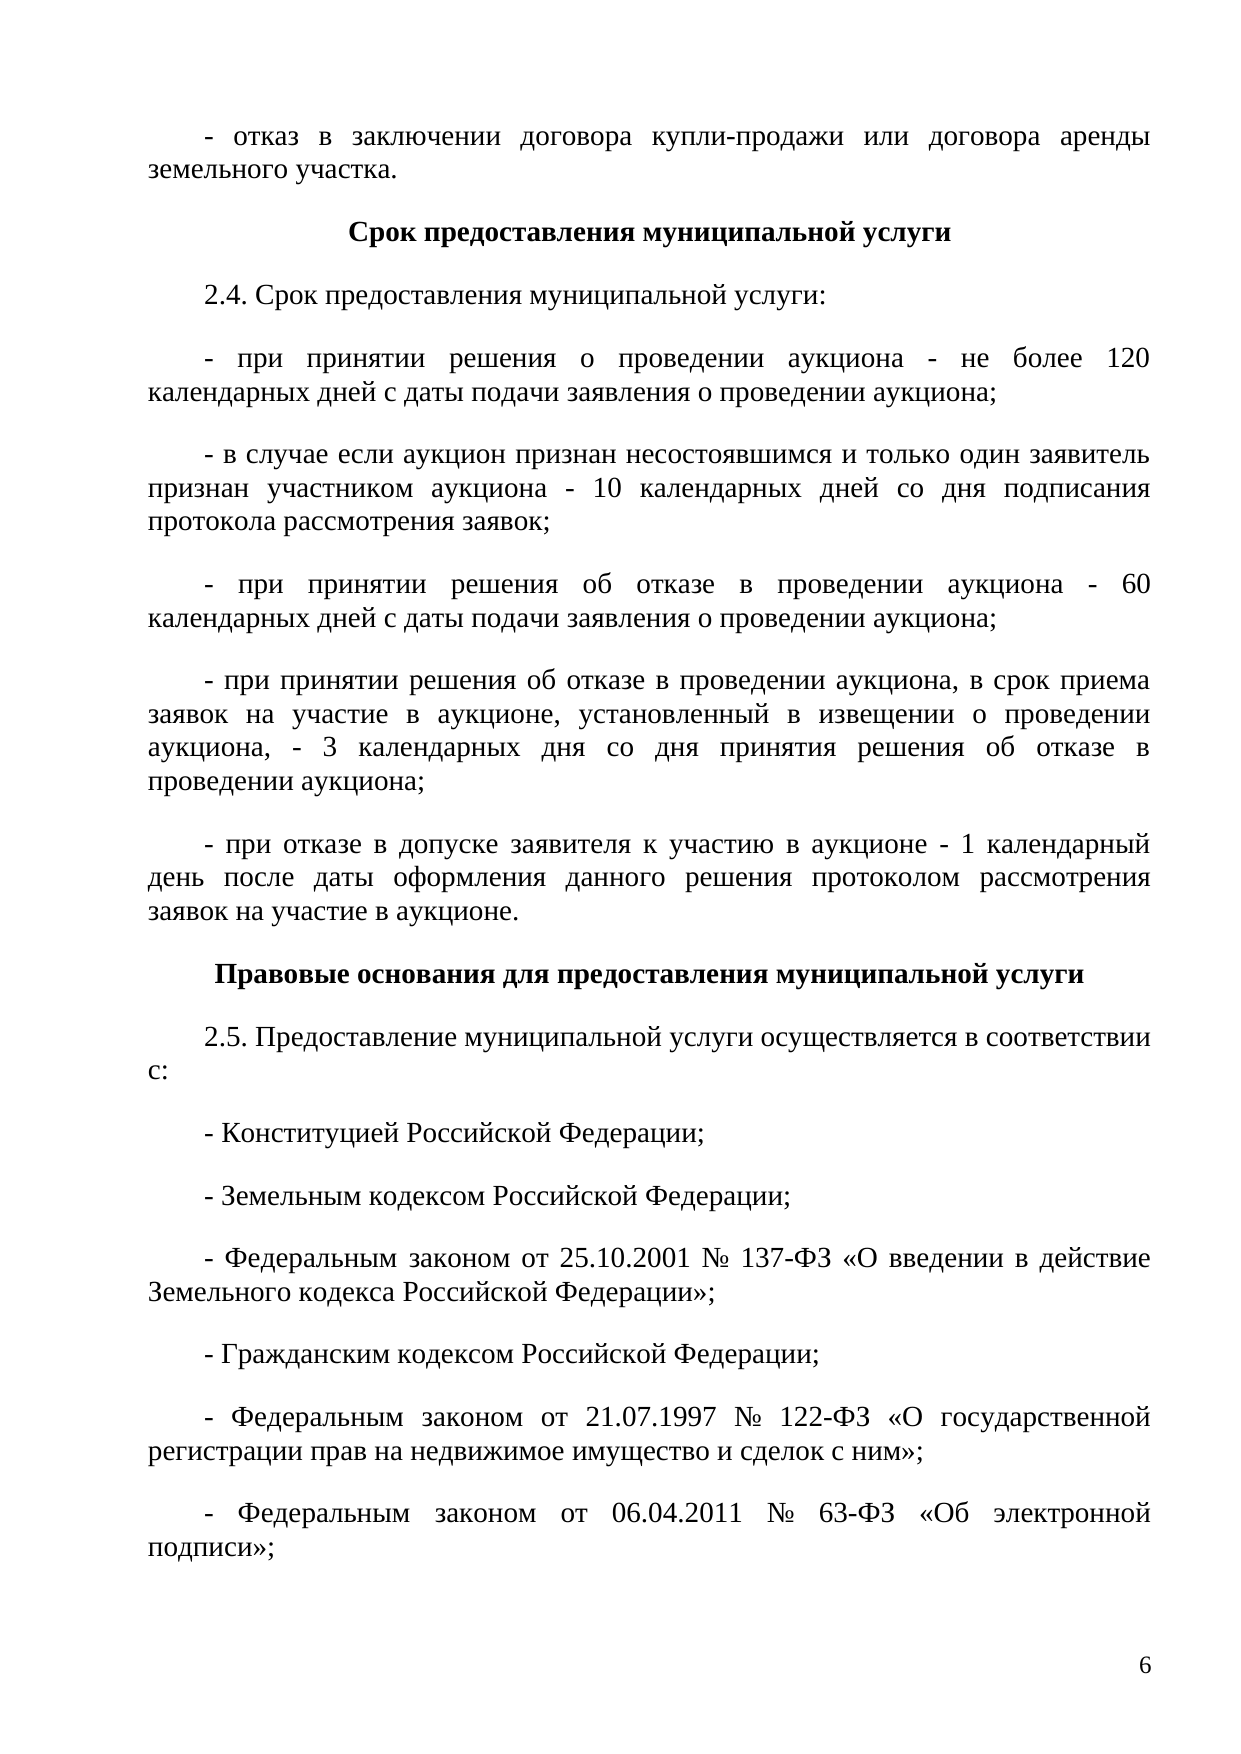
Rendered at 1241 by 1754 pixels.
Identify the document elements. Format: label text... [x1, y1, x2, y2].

text - Конституцией Российской Федерации; [148, 1115, 1152, 1148]
text - Гражданским кодексом Российской Федерации; [148, 1337, 1152, 1370]
text Срок предоставления муниципальной услуги [148, 214, 1152, 248]
text - Федеральным законом от 25.10.2001 № 137-ФЗ «О введении в действие Земельного кодекса Российской Федерации»; [148, 1240, 1152, 1307]
text - Земельным кодексом Российской Федерации; [148, 1178, 1152, 1211]
text - отказ в заключении договора купли-продажи или договора аренды земельного участка. [148, 118, 1152, 185]
text - Федеральным законом от 06.04.2011 № 63-ФЗ «Об электронной подписи»; [148, 1496, 1152, 1563]
text - в случае если аукцион признан несостоявшимся и только один заявитель признан участником аукциона - 10 календарных дней со дня подписания протокола рассмотрения заявок; [148, 436, 1152, 537]
text - Федеральным законом от 21.07.1997 № 122-ФЗ «О государственной регистрации прав на недвижимое имущество и сделок с ним»; [148, 1399, 1152, 1466]
text 2.5. Предоставление муниципальной услуги осуществляется в соответствии с: [148, 1019, 1152, 1086]
text - при отказе в допуске заявителя к участию в аукционе - 1 календарный день после даты оформления данного решения протоколом рассмотрения заявок на участие в аукционе. [148, 826, 1152, 926]
text - при принятии решения об отказе в проведении аукциона - 60 календарных дней с даты подачи заявления о проведении аукциона; [148, 566, 1152, 633]
text Правовые основания для предоставления муниципальной услуги [148, 956, 1152, 989]
text - при принятии решения об отказе в проведении аукциона, в срок приема заявок на участие в аукционе, установленный в извещении о проведении аукциона, - 3 календарных дня со дня принятия решения об отказе в проведении аукциона; [148, 662, 1152, 797]
text - при принятии решения о проведении аукциона - не более 120 календарных дней с даты подачи заявления о проведении аукциона; [148, 340, 1152, 407]
text 2.4. Срок предоставления муниципальной услуги: [148, 277, 1152, 311]
